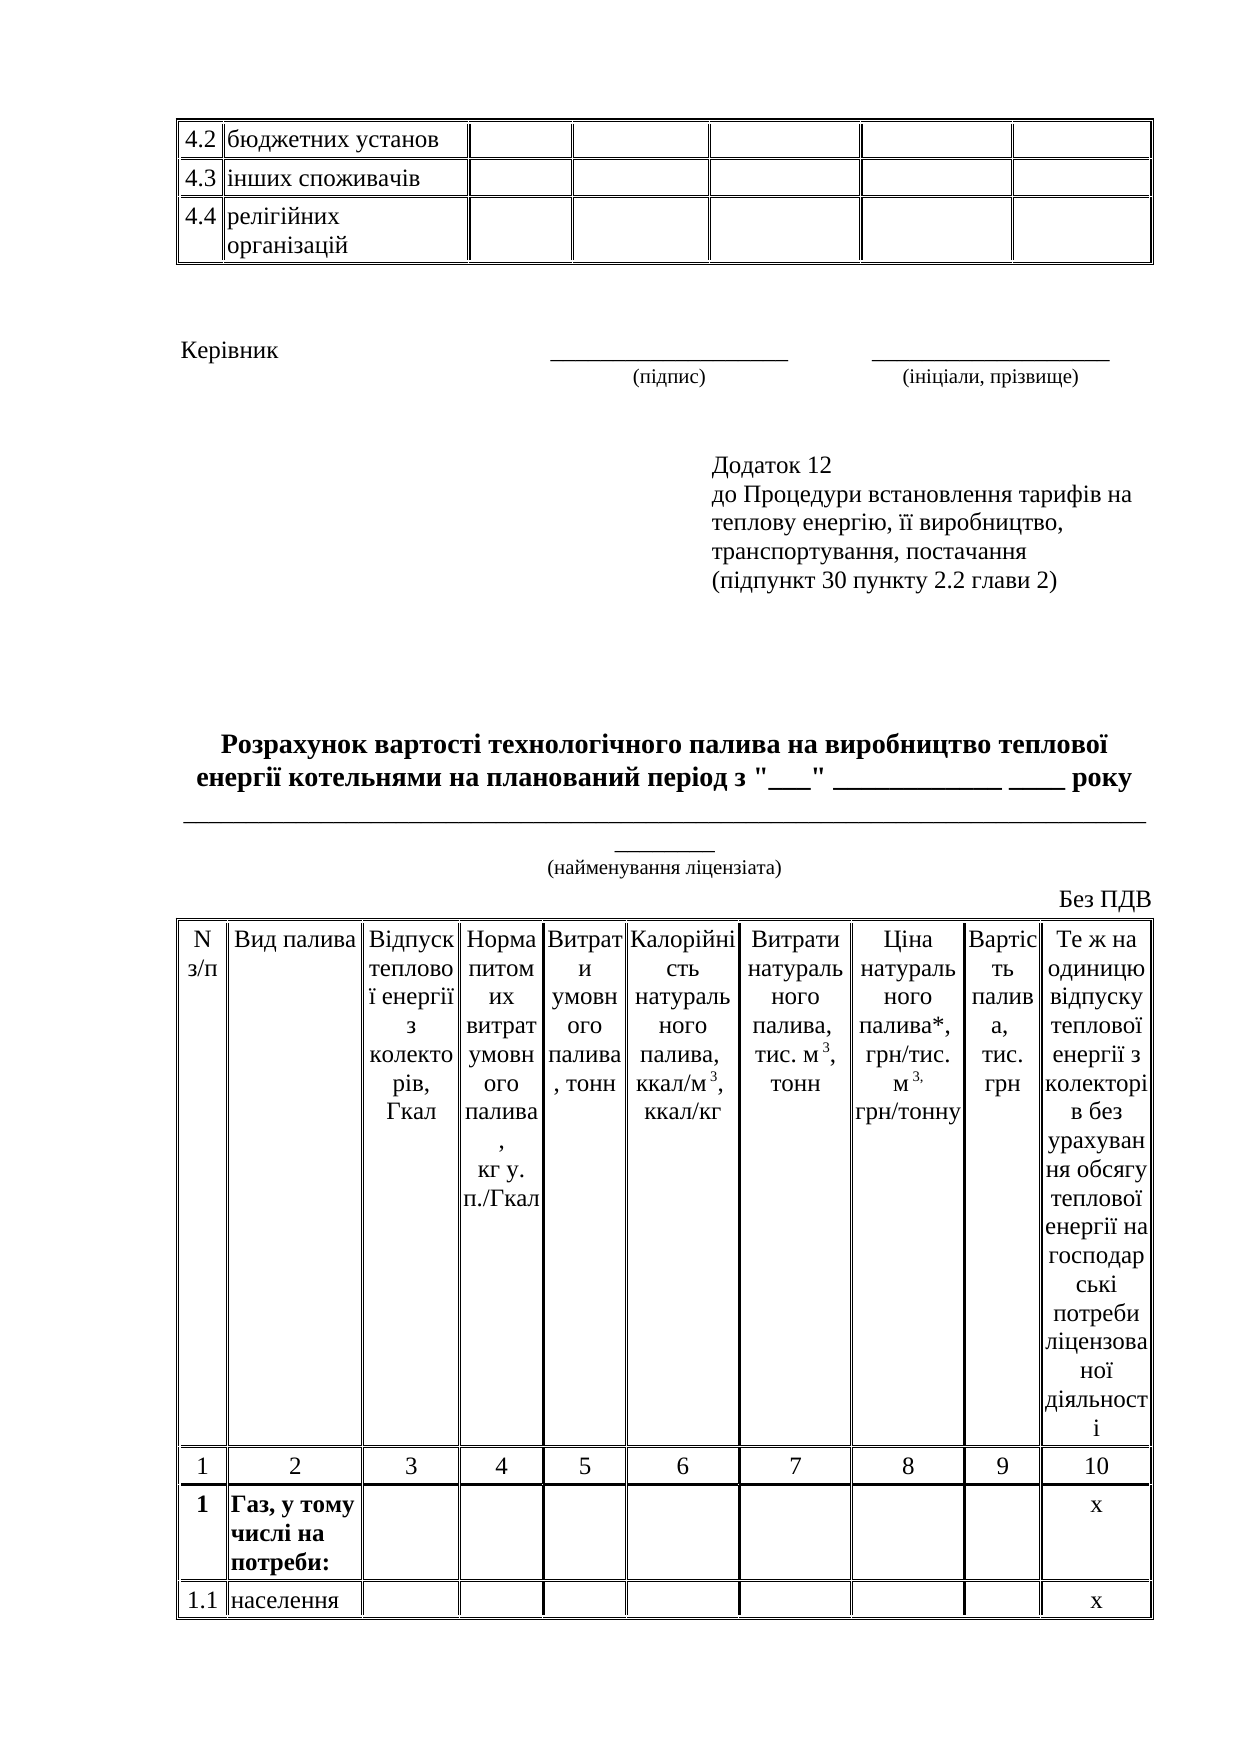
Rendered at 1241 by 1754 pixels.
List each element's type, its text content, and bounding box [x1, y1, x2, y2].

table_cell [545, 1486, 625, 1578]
subtitle Розрахунок вартості технологічного палива на виробництво теплової енергії котельнями на планований період з "___" ____________ ____ року [177, 727, 1152, 792]
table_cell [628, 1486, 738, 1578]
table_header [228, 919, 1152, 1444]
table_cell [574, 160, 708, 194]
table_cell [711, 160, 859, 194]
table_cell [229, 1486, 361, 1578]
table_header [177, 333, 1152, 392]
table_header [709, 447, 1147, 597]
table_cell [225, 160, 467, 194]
text Без ПДВ [177, 884, 1152, 912]
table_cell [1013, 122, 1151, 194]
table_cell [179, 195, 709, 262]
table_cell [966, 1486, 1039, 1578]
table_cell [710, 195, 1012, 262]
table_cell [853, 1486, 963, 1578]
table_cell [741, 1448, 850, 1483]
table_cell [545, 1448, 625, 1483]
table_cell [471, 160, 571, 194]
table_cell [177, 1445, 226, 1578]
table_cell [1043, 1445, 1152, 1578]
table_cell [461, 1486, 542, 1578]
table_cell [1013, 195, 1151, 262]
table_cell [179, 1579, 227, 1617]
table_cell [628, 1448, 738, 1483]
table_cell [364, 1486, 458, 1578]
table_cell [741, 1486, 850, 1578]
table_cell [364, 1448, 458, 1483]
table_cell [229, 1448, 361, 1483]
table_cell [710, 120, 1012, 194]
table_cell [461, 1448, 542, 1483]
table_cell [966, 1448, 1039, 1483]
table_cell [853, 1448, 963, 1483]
text _____________________________________________________________________________________ (найменування ліцензіата) [177, 797, 1152, 879]
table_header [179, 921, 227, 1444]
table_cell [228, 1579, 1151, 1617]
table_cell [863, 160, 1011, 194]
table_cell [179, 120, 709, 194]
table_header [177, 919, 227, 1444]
